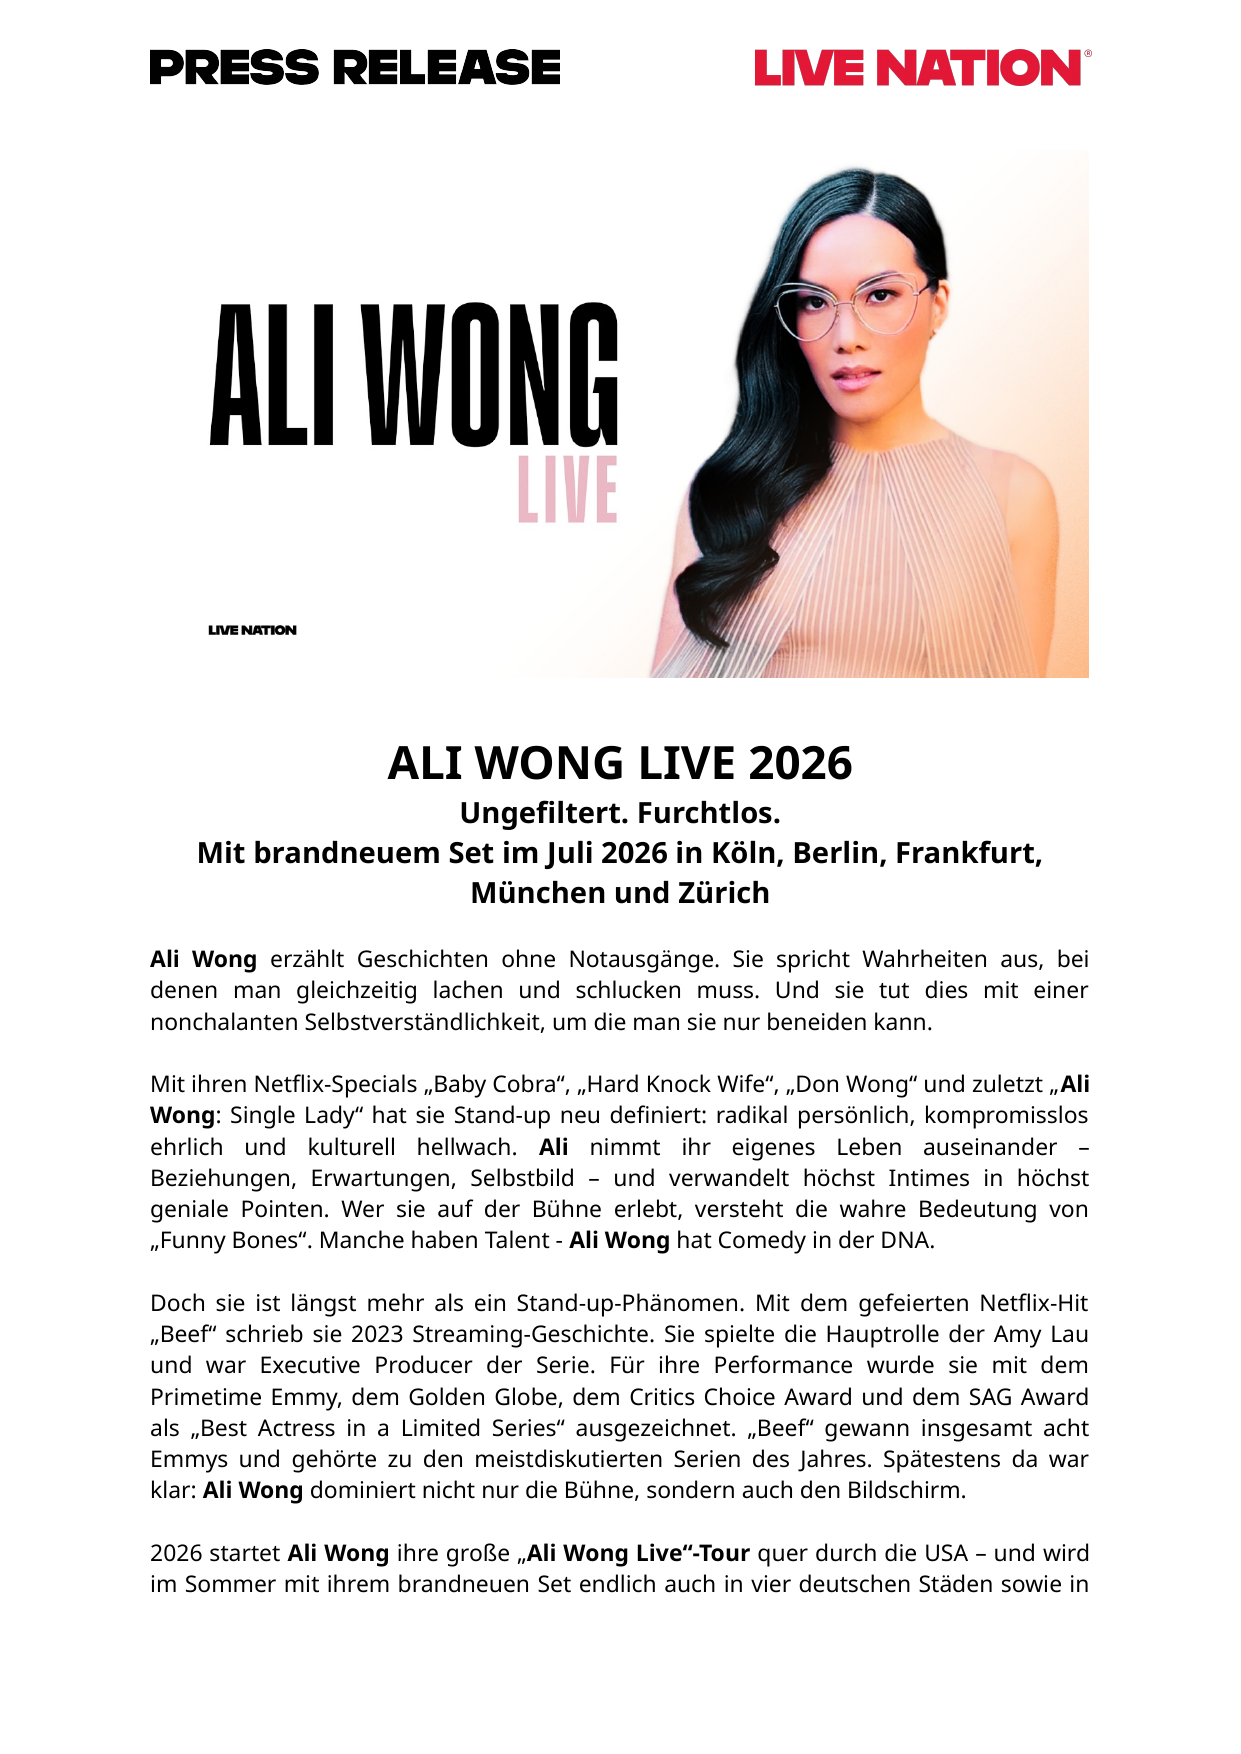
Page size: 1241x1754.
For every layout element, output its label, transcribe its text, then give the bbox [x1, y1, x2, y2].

picture [150, 49, 560, 85]
text Mit ihren Netflix-Specials „Baby Cobra“, „Hard Knock Wife“, „Don Wong“ und zuletzt „Ali Wong: Single Lady“ hat sie Stand-up neu definiert: radikal persönlich, kompromisslos ehrlich und kulturell hellwach. Ali nimmt ihr eigenes Leben auseinander – Beziehungen, Erwartungen, Selbstbild – und verwandelt höchst Intimes in höchst geniale Pointen. Wer sie auf der Bühne erlebt, versteht die wahre Bedeutung von „Funny Bones“. Manche haben Talent - Ali Wong hat Comedy in der DNA. [150, 1068, 1090, 1255]
text Ungefiltert. Furchtlos. [150, 793, 1090, 832]
picture [151, 150, 1089, 678]
text Mit brandneuem Set im Juli 2026 in Köln, Berlin, Frankfurt, München und Zürich [150, 832, 1090, 912]
picture [755, 49, 1092, 86]
text Ali Wong erzählt Geschichten ohne Notausgänge. Sie spricht Wahrheiten aus, bei denen man gleichzeitig lachen und schlucken muss. Und sie tut dies mit einer nonchalanten Selbstverständlichkeit, um die man sie nur beneiden kann. [150, 943, 1090, 1037]
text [150, 1537, 1090, 1599]
text ALI WONG LIVE 2026 [150, 730, 1090, 793]
text Doch sie ist längst mehr als ein Stand-up-Phänomen. Mit dem gefeierten Netflix-Hit „Beef“ schrieb sie 2023 Streaming-Geschichte. Sie spielte die Hauptrolle der Amy Lau und war Executive Producer der Serie. Für ihre Performance wurde sie mit dem Primetime Emmy, dem Golden Globe, dem Critics Choice Award und dem SAG Award als „Best Actress in a Limited Series“ ausgezeichnet. „Beef“ gewann insgesamt acht Emmys und gehörte zu den meistdiskutierten Serien des Jahres. Spätestens da war klar: Ali Wong dominiert nicht nur die Bühne, sondern auch den Bildschirm. [150, 1287, 1090, 1505]
